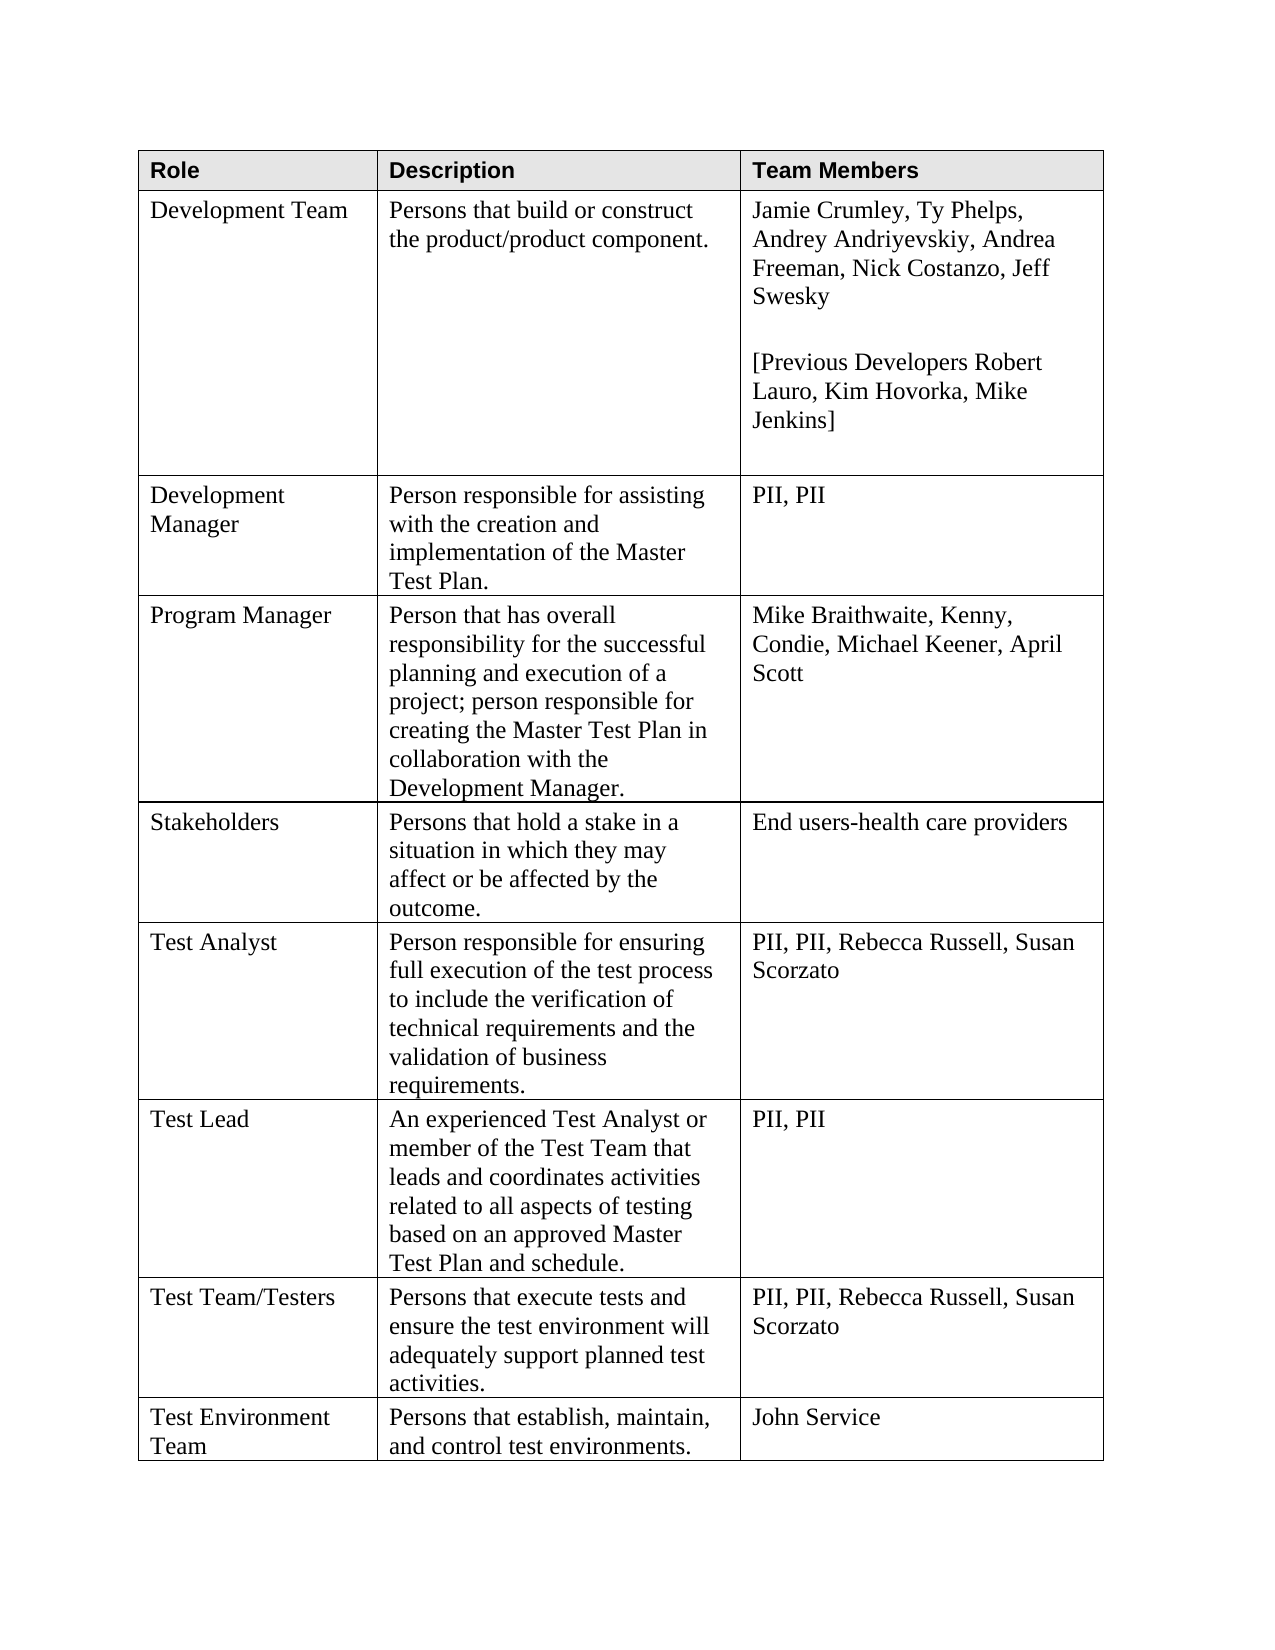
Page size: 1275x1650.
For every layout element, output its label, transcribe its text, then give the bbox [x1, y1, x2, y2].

table_cell Development Team [139, 191, 377, 475]
table_cell PII, PII [741, 1100, 1103, 1277]
table_cell Persons that build or construct the product/product component. [378, 191, 740, 475]
table_cell An experienced Test Analyst or member of the Test Team that leads and coordinates activities related to all aspects of testing based on an approved Master Test Plan and schedule. [378, 1100, 740, 1277]
table_cell PII, PII, Rebecca Russell, Susan Scorzato [741, 923, 1103, 1099]
table_cell Development Manager [139, 476, 377, 595]
table_cell Test Environment Team [139, 1398, 377, 1460]
table_header Team Members [741, 151, 1103, 190]
table_cell Persons that establish, maintain, and control test environments. [378, 1398, 740, 1460]
table_cell PII, PII [741, 476, 1103, 595]
table_cell Person responsible for ensuring full execution of the test process to include the verification of technical requirements and the validation of business requirements. [378, 923, 740, 1099]
table_cell Persons that execute tests and ensure the test environment will adequately support planned test activities. [378, 1278, 740, 1397]
table_cell PII, PII, Rebecca Russell, Susan Scorzato [741, 1278, 1103, 1397]
table_cell Program Manager [139, 596, 377, 801]
table_cell Stakeholders [139, 803, 377, 922]
table_header Description [378, 151, 740, 190]
table_cell Mike Braithwaite, Kenny, Condie, Michael Keener, April Scott [741, 596, 1103, 801]
table_cell Test Analyst [139, 923, 377, 1099]
table_cell Person that has overall responsibility for the successful planning and execution of a project; person responsible for creating the Master Test Plan in collaboration with the Development Manager. [378, 596, 740, 801]
table_cell Jamie Crumley, Ty Phelps, Andrey Andriyevskiy, Andrea Freeman, Nick Costanzo, Jeff Swesky [Previous Developers Robert Lauro, Kim Hovorka, Mike Jenkins] [741, 191, 1103, 475]
table_cell Person responsible for assisting with the creation and implementation of the Master Test Plan. [378, 476, 740, 595]
table_cell End users-health care providers [741, 803, 1103, 922]
table_cell John Service [741, 1398, 1103, 1460]
table_header Role [139, 151, 377, 190]
table_cell Test Lead [139, 1100, 377, 1277]
table_cell Test Team/Testers [139, 1278, 377, 1397]
table_cell Persons that hold a stake in a situation in which they may affect or be affected by the outcome. [378, 803, 740, 922]
